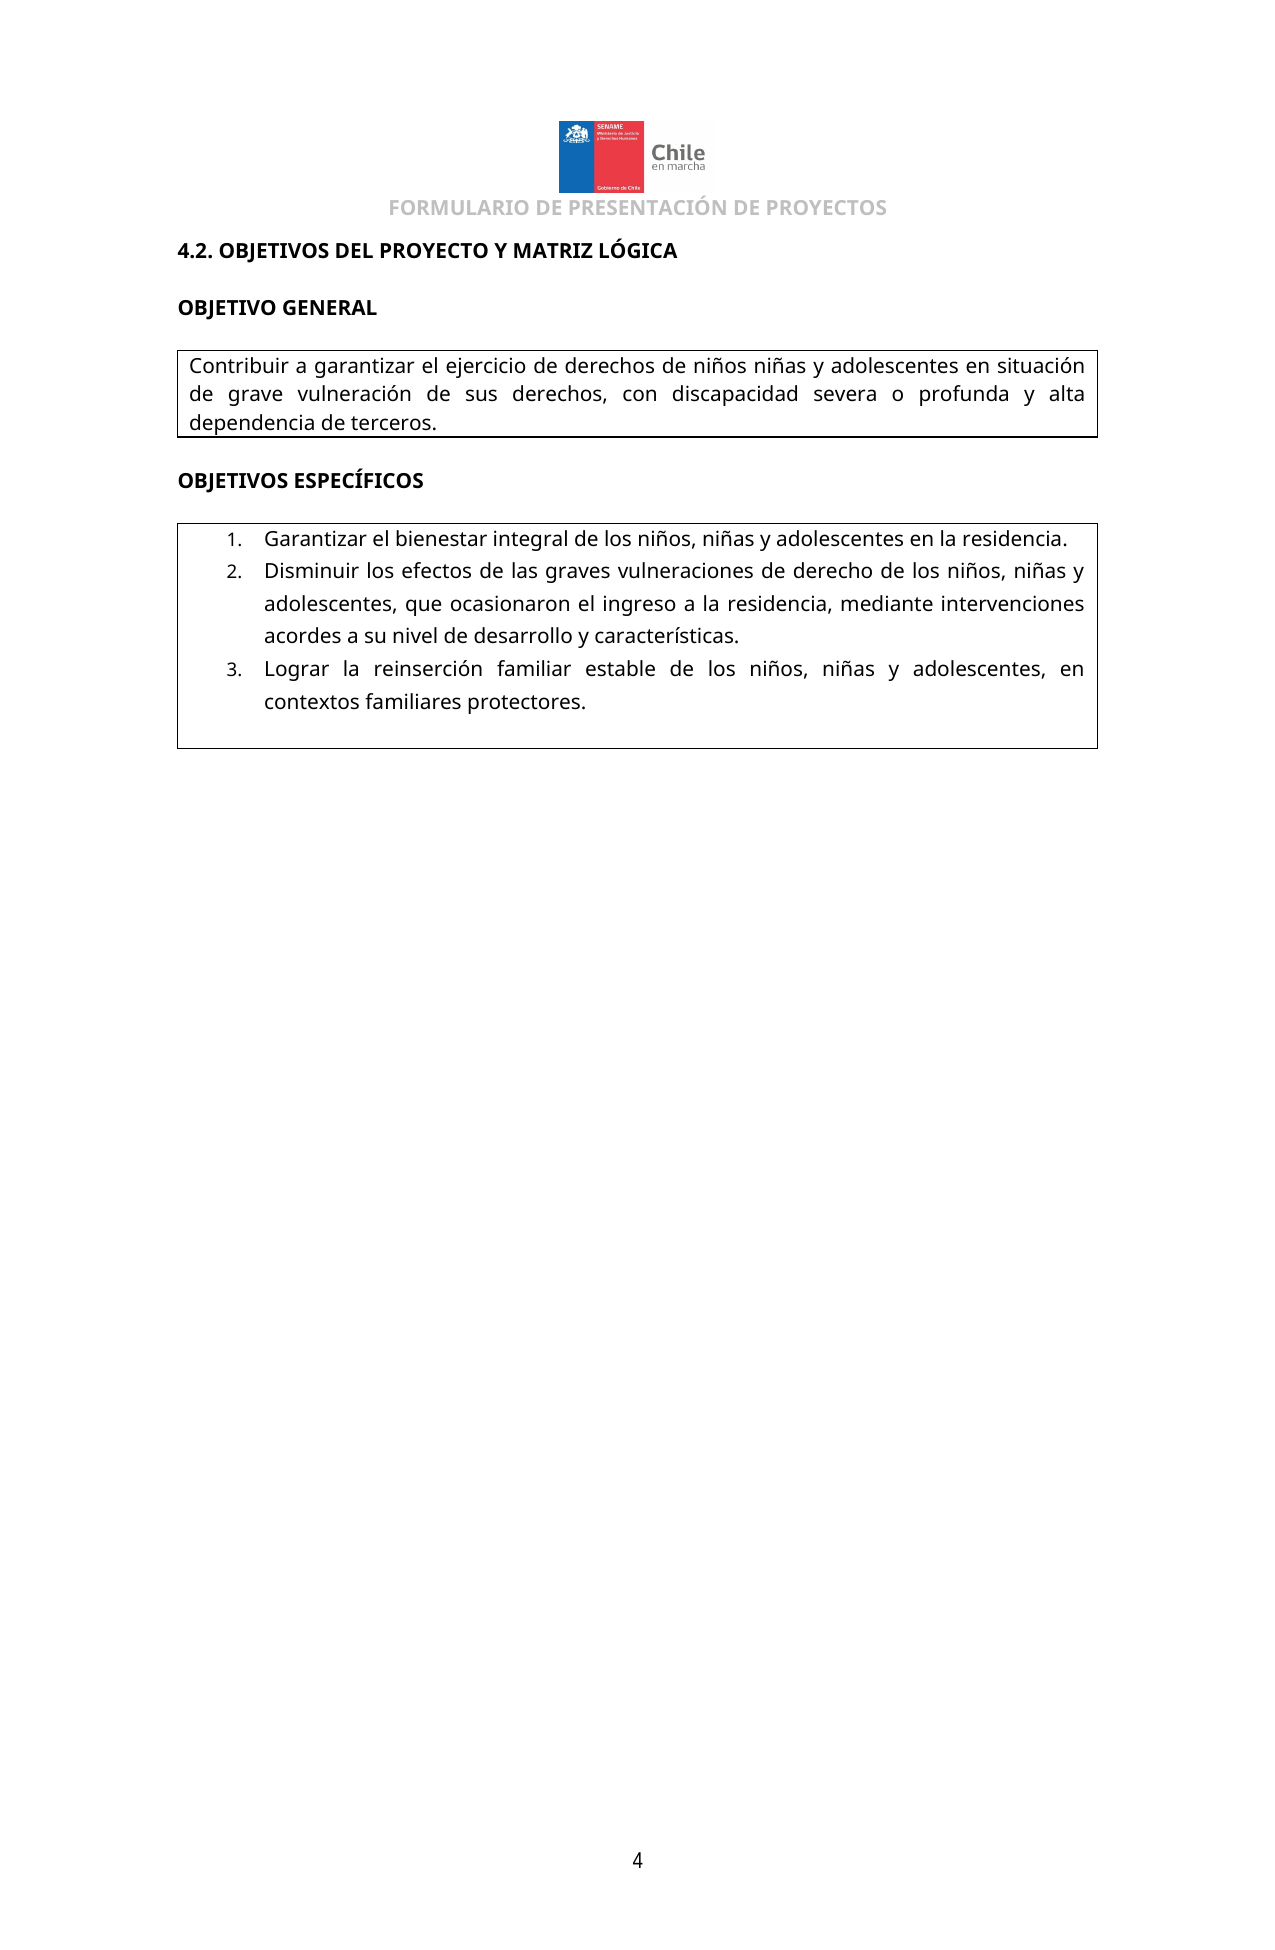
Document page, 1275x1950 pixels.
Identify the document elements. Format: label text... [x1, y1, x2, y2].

table_header Contribuir a garantizar el ejercicio de derechos de niños niñas y adolescentes en situación de grave vulneración de sus derechos, con discapacidad severa o profunda y alta dependencia de terceros. [178, 351, 1097, 436]
text 4.2. OBJETIVOS DEL PROYECTO Y MATRIZ LÓGICA [177, 236, 1098, 265]
text OBJETIVOS ESPECÍFICOS [177, 466, 1098, 494]
text OBJETIVO GENERAL [177, 293, 1098, 322]
table_header Garantizar el bienestar integral de los niños, niñas y adolescentes en la residencia. Disminuir los efectos de las graves vulneraciones de derecho de los niños, niñas y adolescentes, que ocasionaron el ingreso a la residencia, mediante intervenciones acordes a su nivel de desarrollo y características. Lograr la reinserción familiar estable de los niños, niñas y adolescentes, en contextos familiares protectores. [178, 524, 1097, 748]
